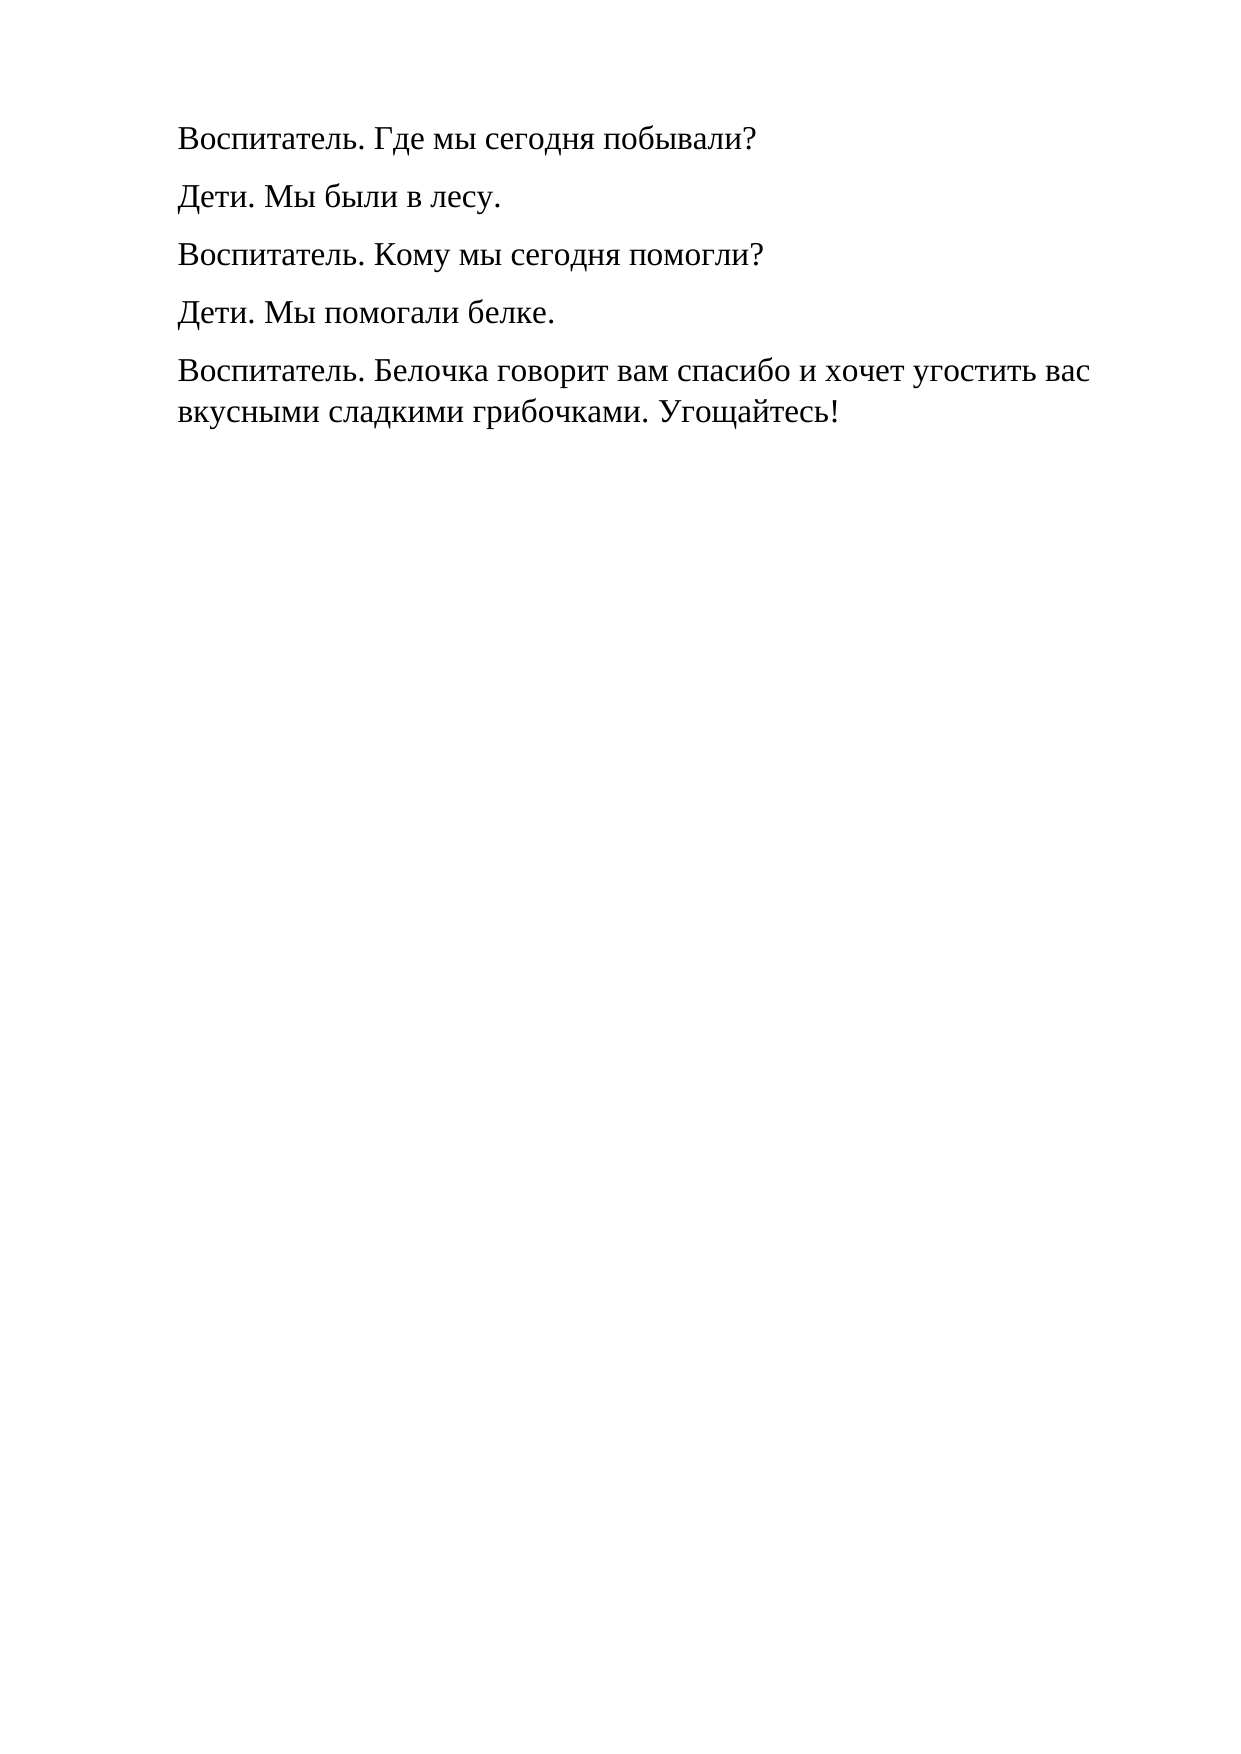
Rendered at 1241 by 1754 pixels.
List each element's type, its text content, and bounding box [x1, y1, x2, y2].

text Воспитатель. Белочка говорит вам спасибо и хочет угостить вас вкусными сладкими грибочками. Угощайтесь! [177, 350, 1152, 430]
text Воспитатель. Кому мы сегодня помогли? [177, 234, 1152, 272]
text Дети. Мы были в лесу. [177, 176, 1152, 214]
text Воспитатель. Где мы сегодня побывали? [177, 118, 1152, 156]
text Дети. Мы помогали белке. [177, 292, 1152, 331]
